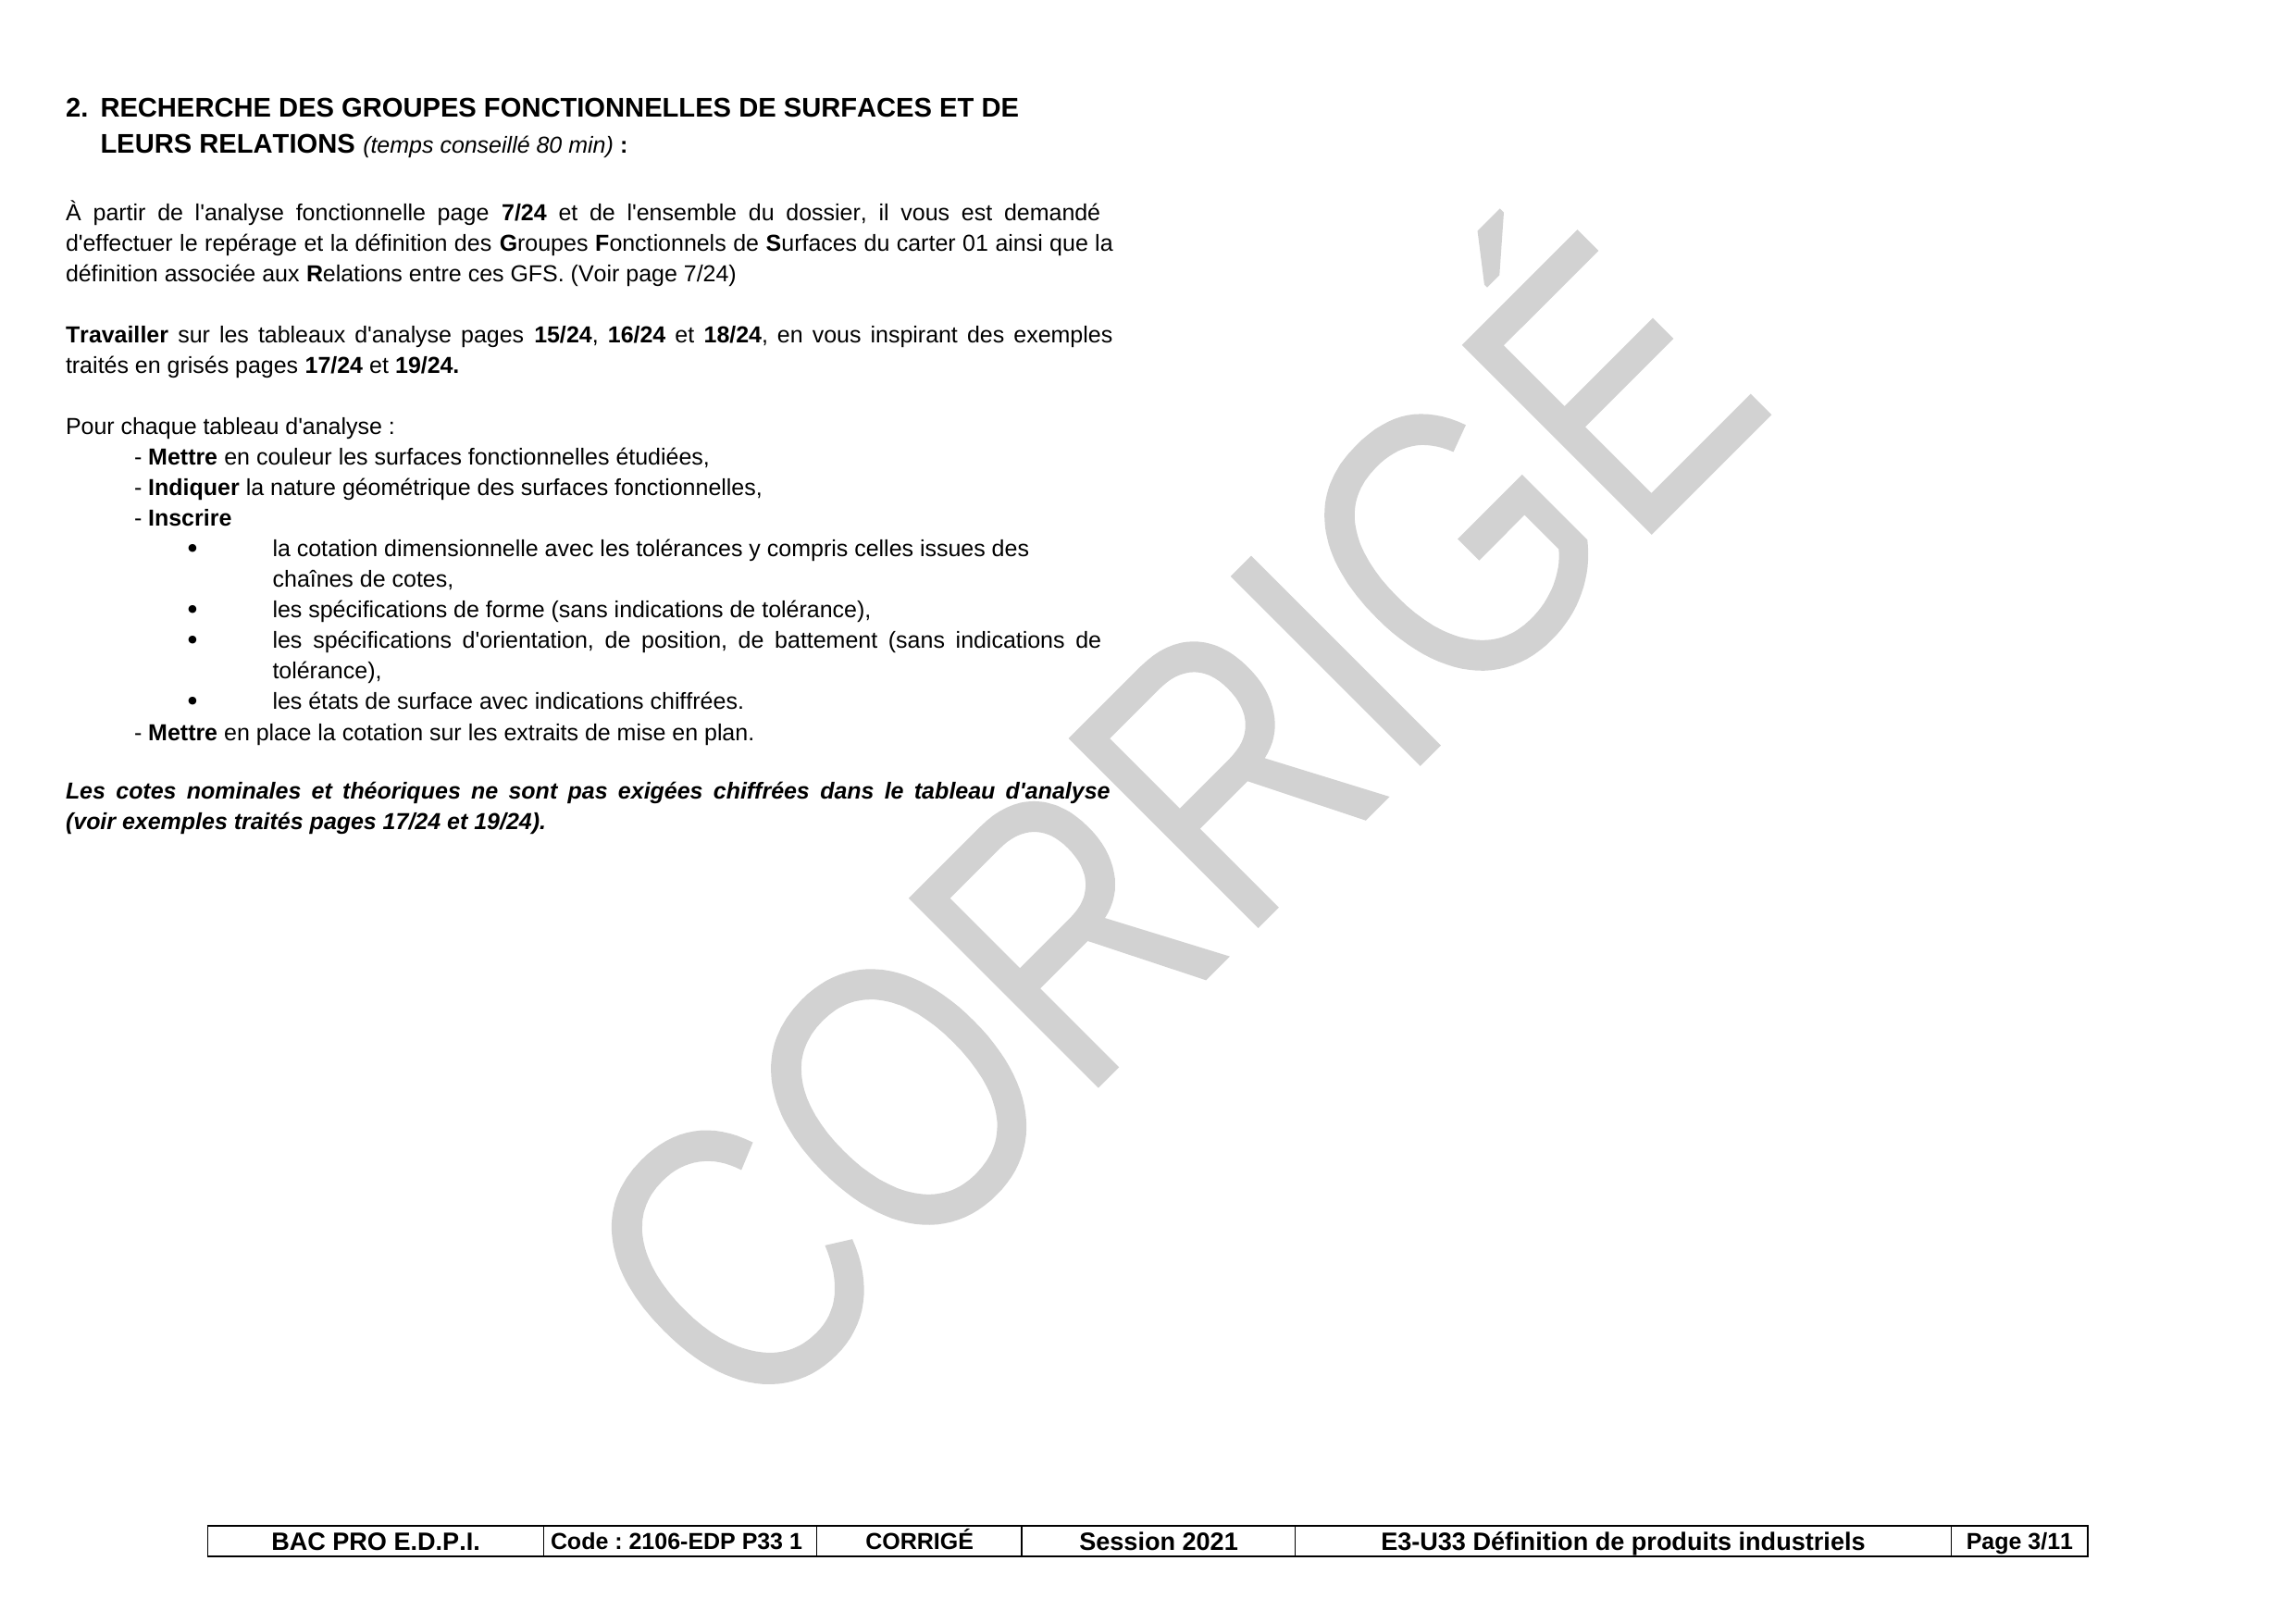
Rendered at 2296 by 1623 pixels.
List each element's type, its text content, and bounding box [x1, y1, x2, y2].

title la cotation dimensionnelle avec les tolérances y compris celles issues des chaînes de cotes, [189, 535, 1113, 592]
title les spécifications d'orientation, de position, de battement (sans indications de tolérance), [189, 626, 1113, 684]
title - Mettre en couleur les surfaces fonctionnelles étudiées, [66, 443, 1113, 470]
title Travailler sur les tableaux d'analyse pages 15/24, 16/24 et 18/24, en vous inspirant des exemples traités en grisés pages 17/24 et 19/24. [66, 321, 1113, 378]
title - Inscrire [66, 504, 1113, 531]
title les états de surface avec indications chiffrées. [189, 688, 1113, 714]
title Pour chaque tableau d'analyse : [66, 413, 1113, 439]
title Les cotes nominales et théoriques ne sont pas exigées chiffrées dans le tableau d'analyse (voir exemples traités pages 17/24 et 19/24). [66, 777, 1113, 834]
title - Mettre en place la cotation sur les extraits de mise en plan. [66, 718, 1113, 745]
title - Indiquer la nature géométrique des surfaces fonctionnelles, [66, 474, 1113, 501]
title recherche des GROUPES fonctionnelles DE surfaces ET DE LEURS RELATIONS (temps conseillé 80 min) : [66, 92, 1113, 158]
title à partir de l'analyse fonctionnelle page 7/24 et de l'ensemble du dossier, il vous est demandé d'effectuer le repérage et la définition des Groupes Fonctionnels de Surfaces du carter 01 ainsi que la définition associée aux Relations entre ces GFS. (Voir page 7/24) [66, 199, 1113, 286]
title les spécifications de forme (sans indications de tolérance), [189, 596, 1113, 623]
